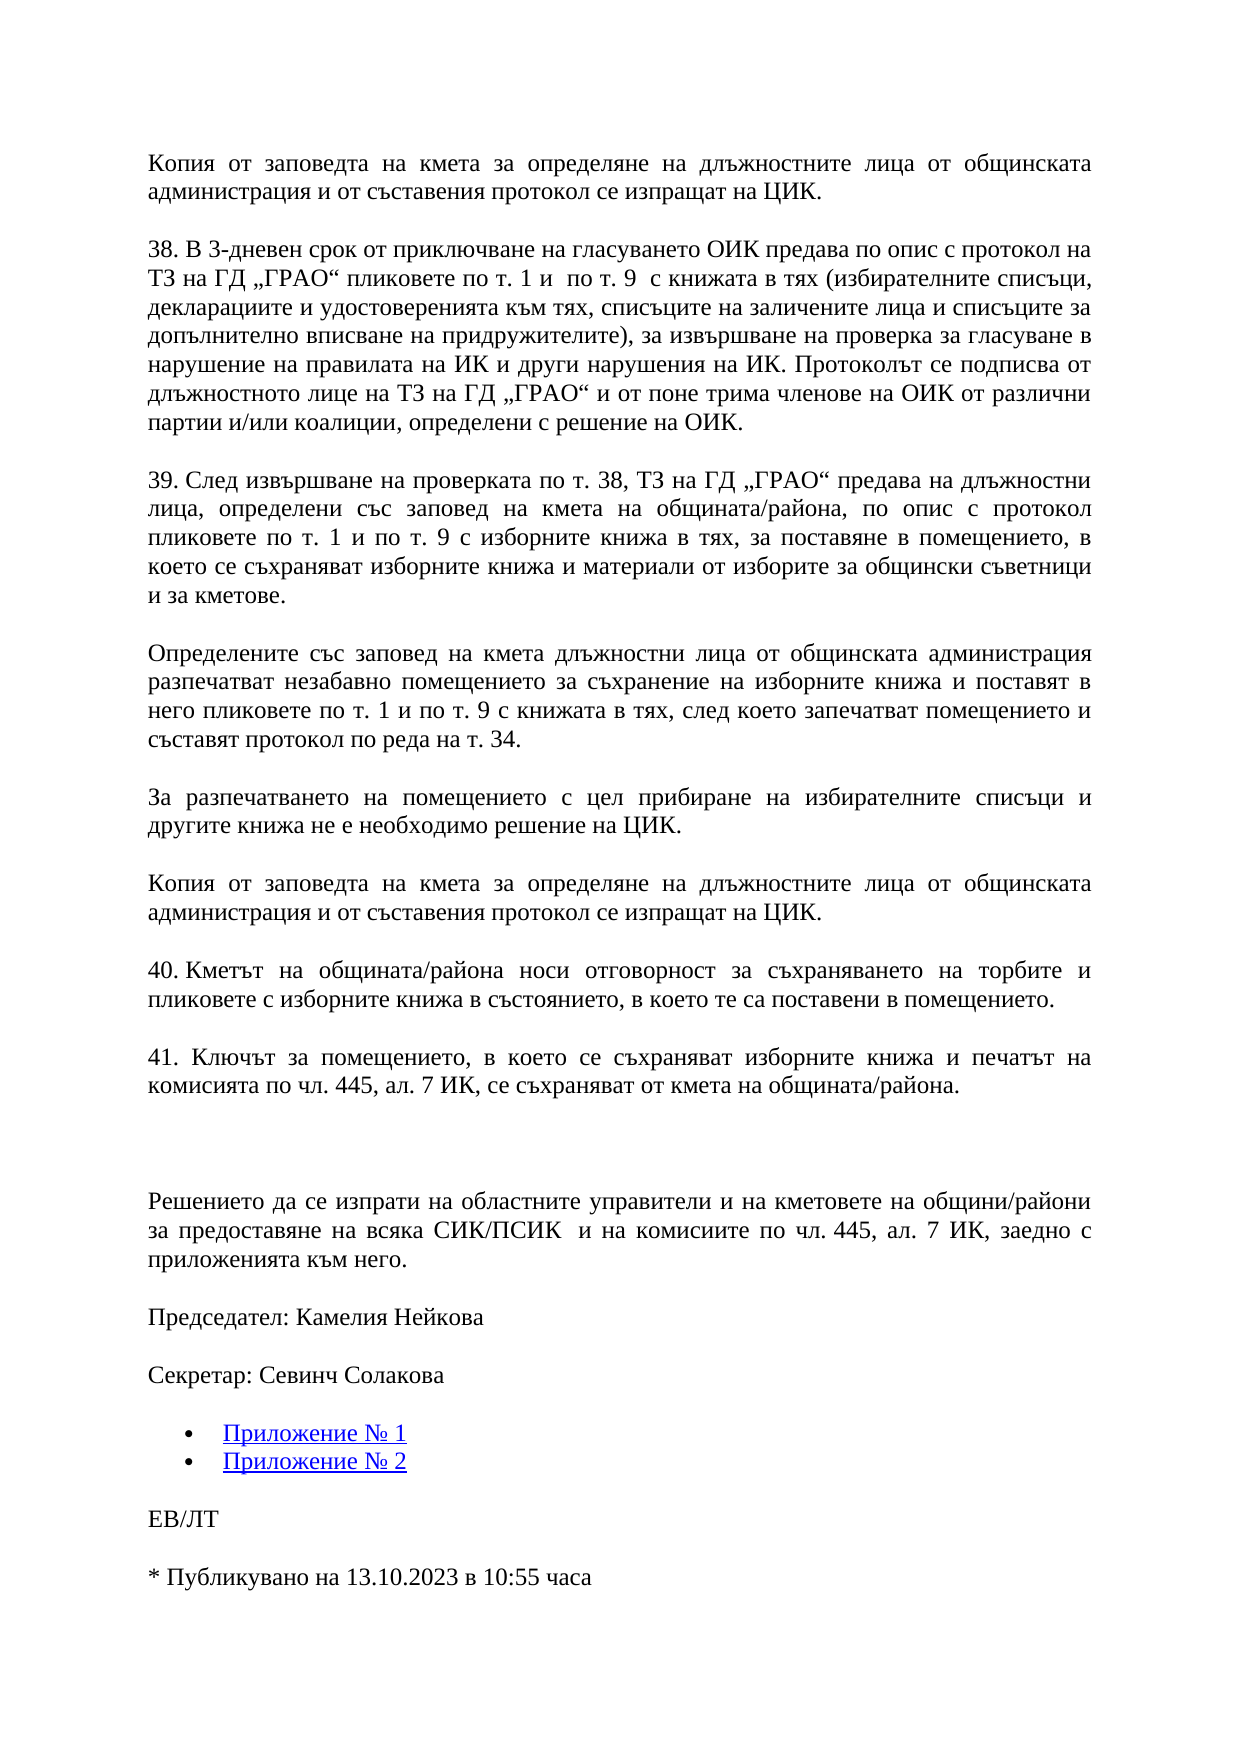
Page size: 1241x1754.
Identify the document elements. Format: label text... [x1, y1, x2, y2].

list Приложение № 1 [185, 1418, 1093, 1446]
text Определените със заповед на кмета длъжностни лица от общинската администрация разпечатват незабавно помещението за съхранение на изборните книжа и поставят в него пликовете по т. 1 и по т. 9 с книжата в тях, след което запечатват помещението и съставят протокол по реда на т. 34. [148, 638, 1093, 753]
text 38. В 3-дневен срок от приключване на гласуването ОИК предава по опис с протокол на ТЗ на ГД „ГРАО“ пликовете по т. 1 и по т. 9 с книжата в тях (избирателните списъци, декларациите и удостоверенията към тях, списъците на заличените лица и списъците за допълнително вписване на придружителите), за извършване на проверка за гласуване в нарушение на правилата на ИК и други нарушения на ИК. Протоколът се подписва от длъжностното лице на ТЗ на ГД „ГРАО“ и от поне трима членове на ОИК от различни партии и/или коалиции, определени с решение на ОИК. [148, 234, 1093, 436]
list Приложение № 2 [185, 1446, 1093, 1475]
text Копия от заповедта на кмета за определяне на длъжностните лица от общинската администрация и от съставения протокол се изпращат на ЦИК. [148, 148, 1093, 205]
text Секретар: Севинч Солакова [148, 1360, 1093, 1388]
text ЕВ/ЛТ [148, 1504, 1093, 1533]
text За разпечатването на помещението с цел прибиране на избирателните списъци и другите книжа не е необходимо решение на ЦИК. [148, 782, 1093, 839]
text Решението да се изпрати на областните управители и на кметовете на общини/райони за предоставяне на всяка СИК/ПСИК и на комисиите по чл. 445, ал. 7 ИК, заедно с приложенията към него. [148, 1186, 1093, 1273]
text 40. Кметът на общината/района носи отговорност за съхраняването на торбите и пликовете с изборните книжа в състоянието, в което те са поставени в помещението. [148, 955, 1093, 1013]
text 41. Ключът за помещението, в което се съхраняват изборните книжа и печатът на комисията по чл. 445, ал. 7 ИК, се съхраняват от кмета на общината/района. [148, 1042, 1093, 1099]
text Председател: Камелия Нейкова [148, 1302, 1093, 1331]
text * Публикувано на 13.10.2023 в 10:55 часар [148, 1562, 1093, 1591]
text 39. След извършване на проверката по т. 38, ТЗ на ГД „ГРАО“ предава на длъжностни лица, определени със заповед на кмета на общината/района, по опис с протокол пликовете по т. 1 и по т. 9 с изборните книжа в тях, за поставяне в помещението, в което се съхраняват изборните книжа и материали от изборите за общински съветници и за кметове. [148, 465, 1093, 608]
text Копия от заповедта на кмета за определяне на длъжностните лица от общинската администрация и от съставения протокол се изпращат на ЦИК. [148, 868, 1093, 926]
